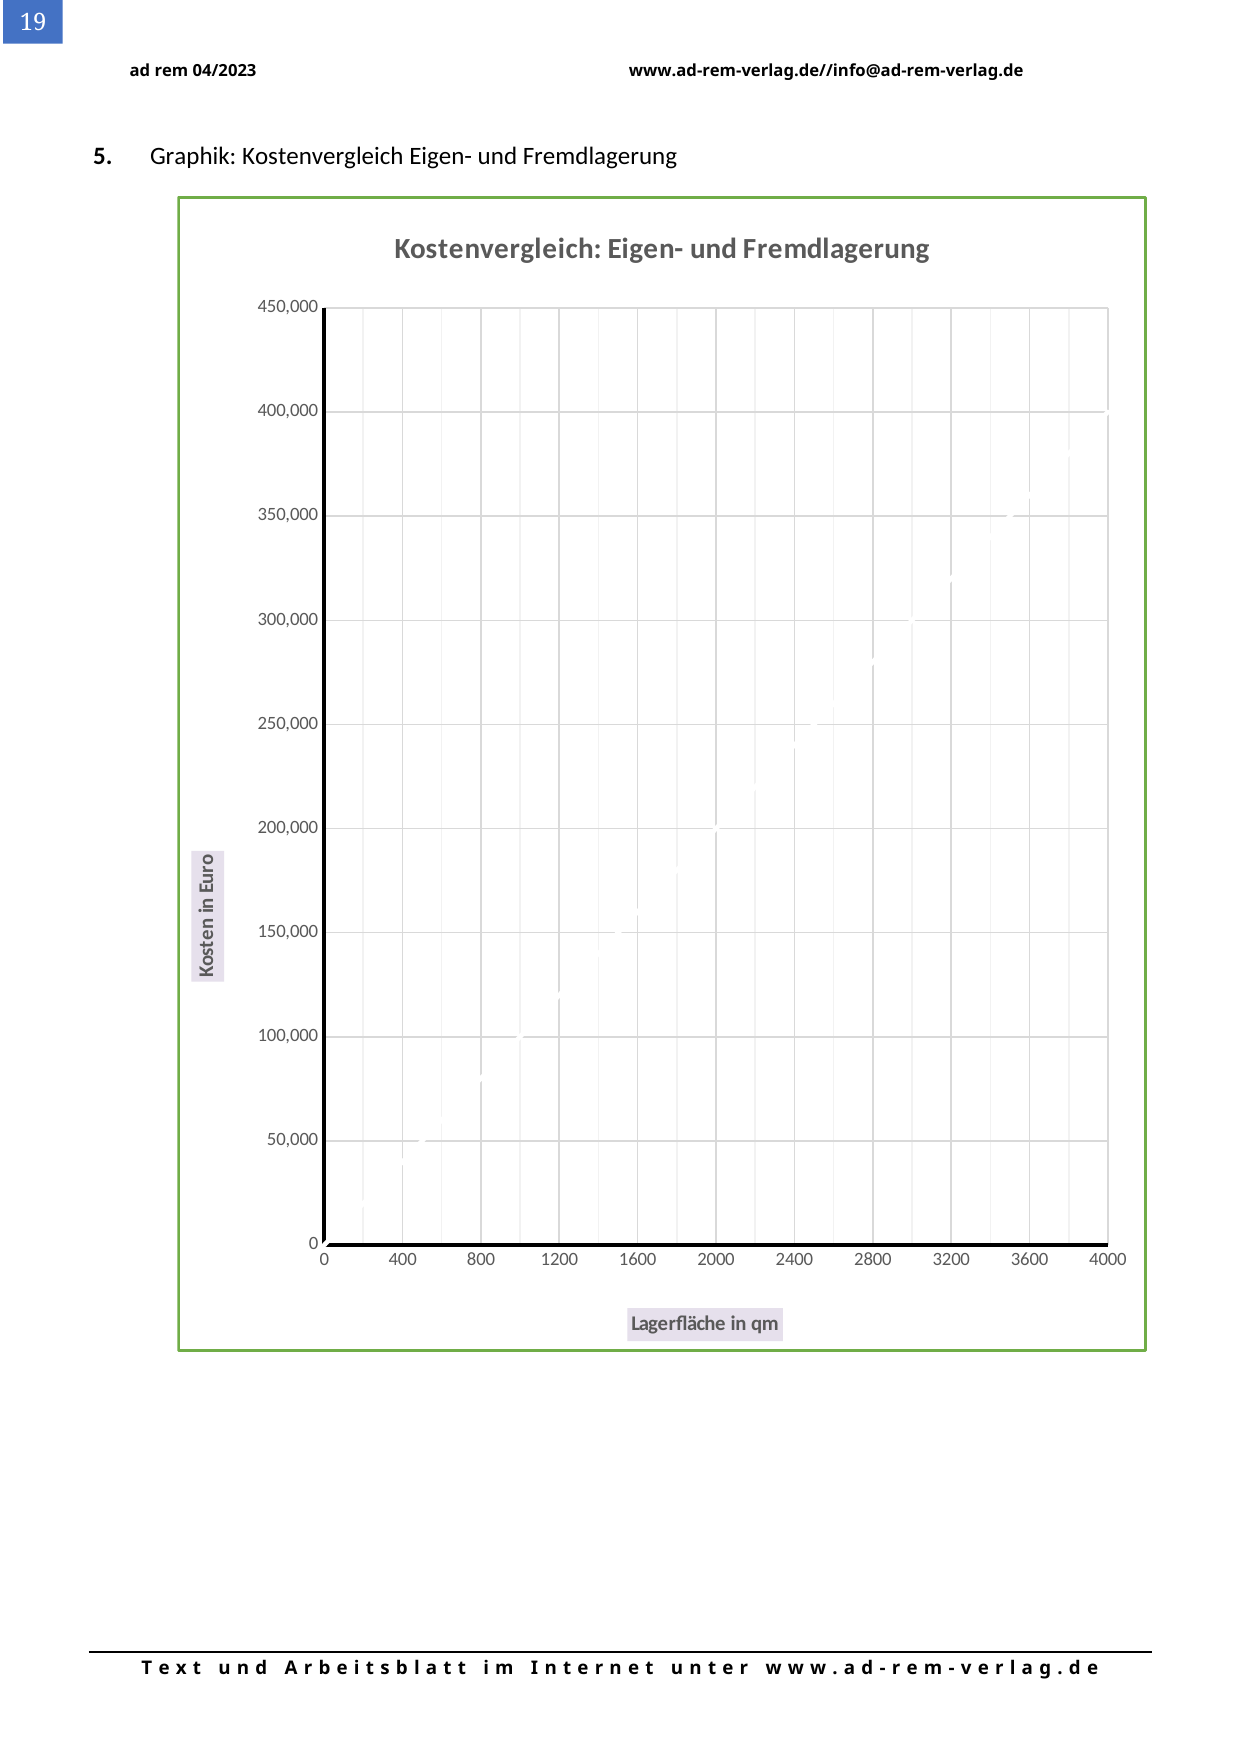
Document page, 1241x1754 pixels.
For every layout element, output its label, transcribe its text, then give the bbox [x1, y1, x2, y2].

list Graphik: Kostenvergleich Eigen- und Fremdlagerung [112, 140, 1152, 171]
